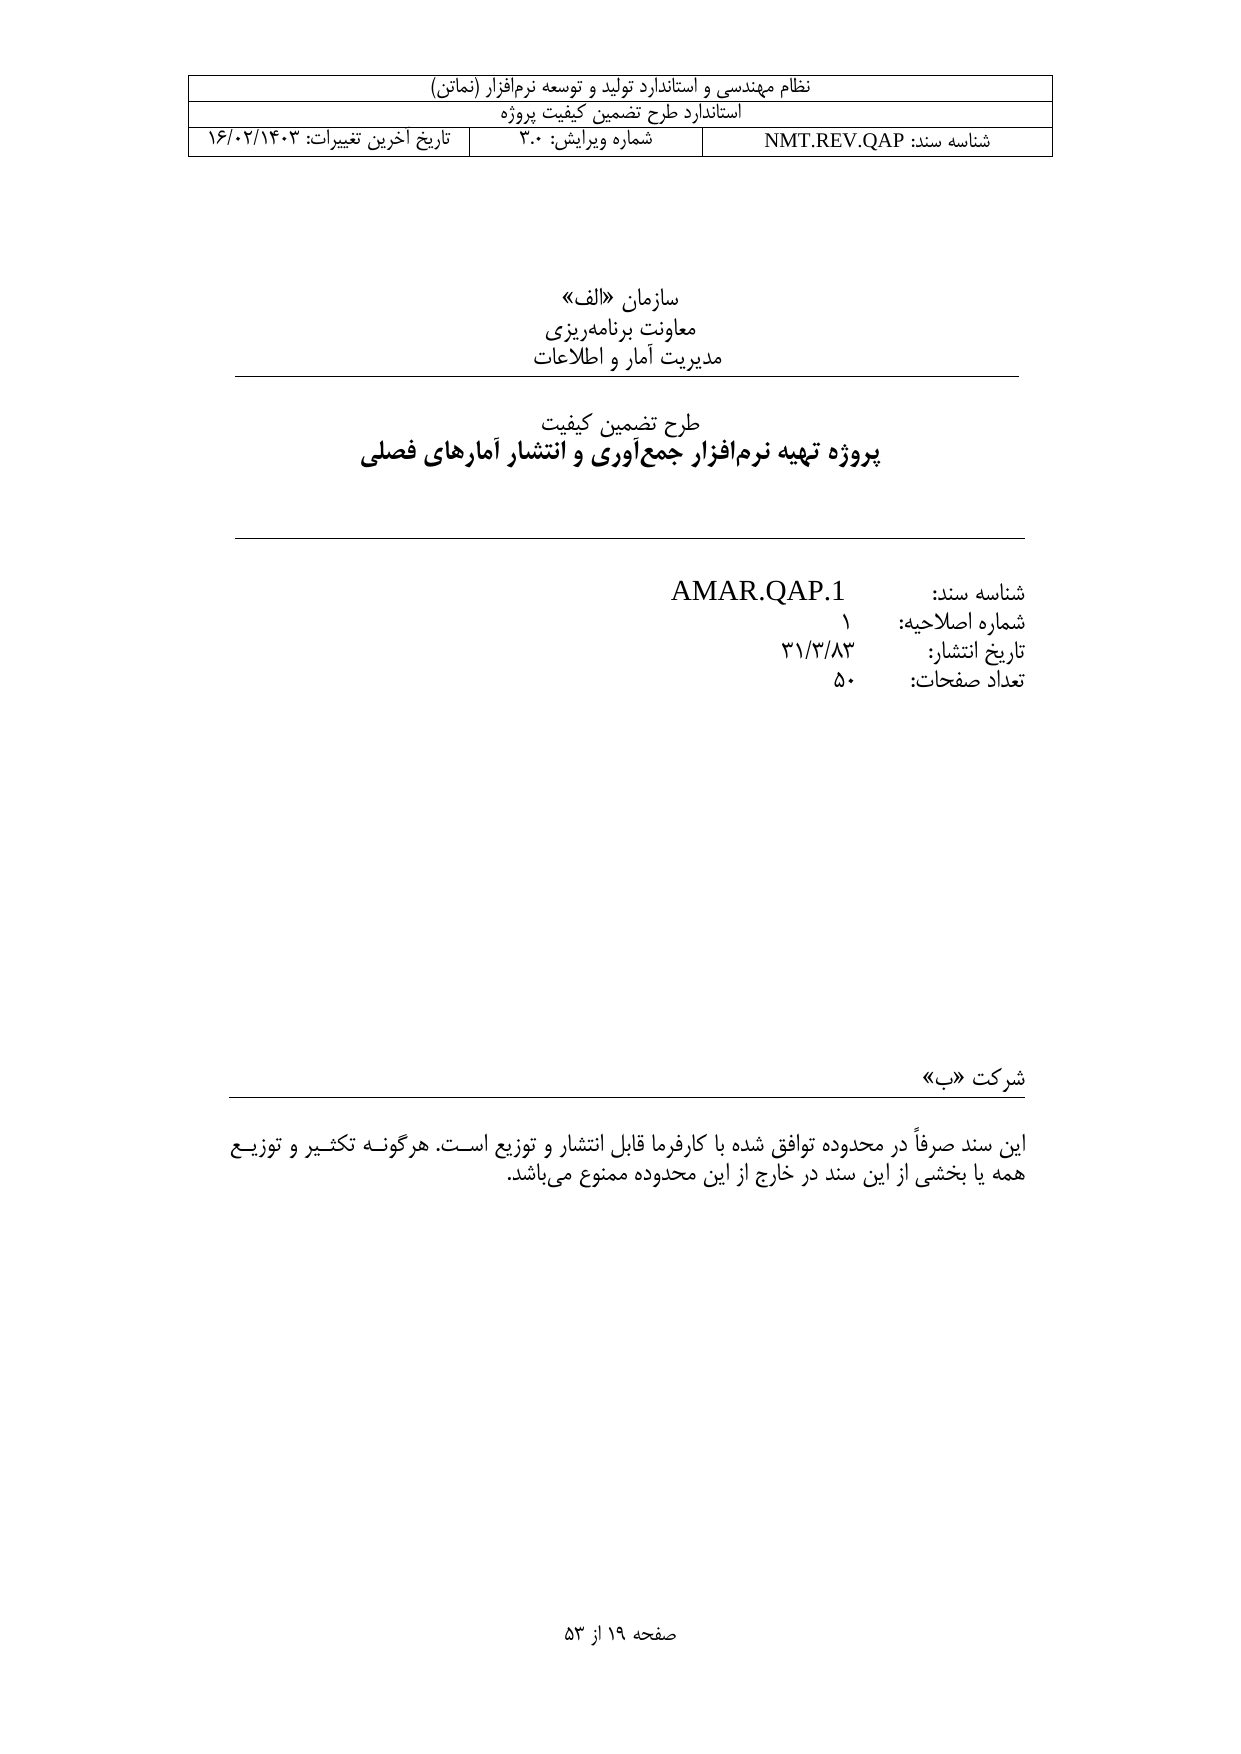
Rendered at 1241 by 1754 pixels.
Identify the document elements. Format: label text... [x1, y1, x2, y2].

text تاريخ انتشار: 31/3/83 [187, 639, 1025, 668]
text اين سند صرفاً در محدوده توافق شده با كارفرما قابل انتشار و توزيع است. هرگونه تكثير و توزيع همه يا بخشي از اين سند در خارج از اين محدوده ممنوع مي‌باشد. [229, 1132, 1025, 1190]
text طرح تضمين كيفيت [187, 411, 1052, 440]
text مديريت آمار و اطلاعات [235, 345, 1019, 376]
text سازمان «الف» [187, 286, 1052, 316]
text شناسه سند: AMAR.QAP.1 [187, 573, 1025, 610]
text شركت «ب» [229, 1066, 1025, 1097]
text پروژه تهيه نرم‌افزار جمع‌آوري و انتشار آمارهاي فصلي [187, 440, 1052, 469]
text معاونت برنامه‌ريزي [187, 316, 1052, 345]
text تعداد صفحات: 50 [187, 668, 1025, 697]
text شماره اصلاحيه: 1 [187, 610, 1025, 639]
